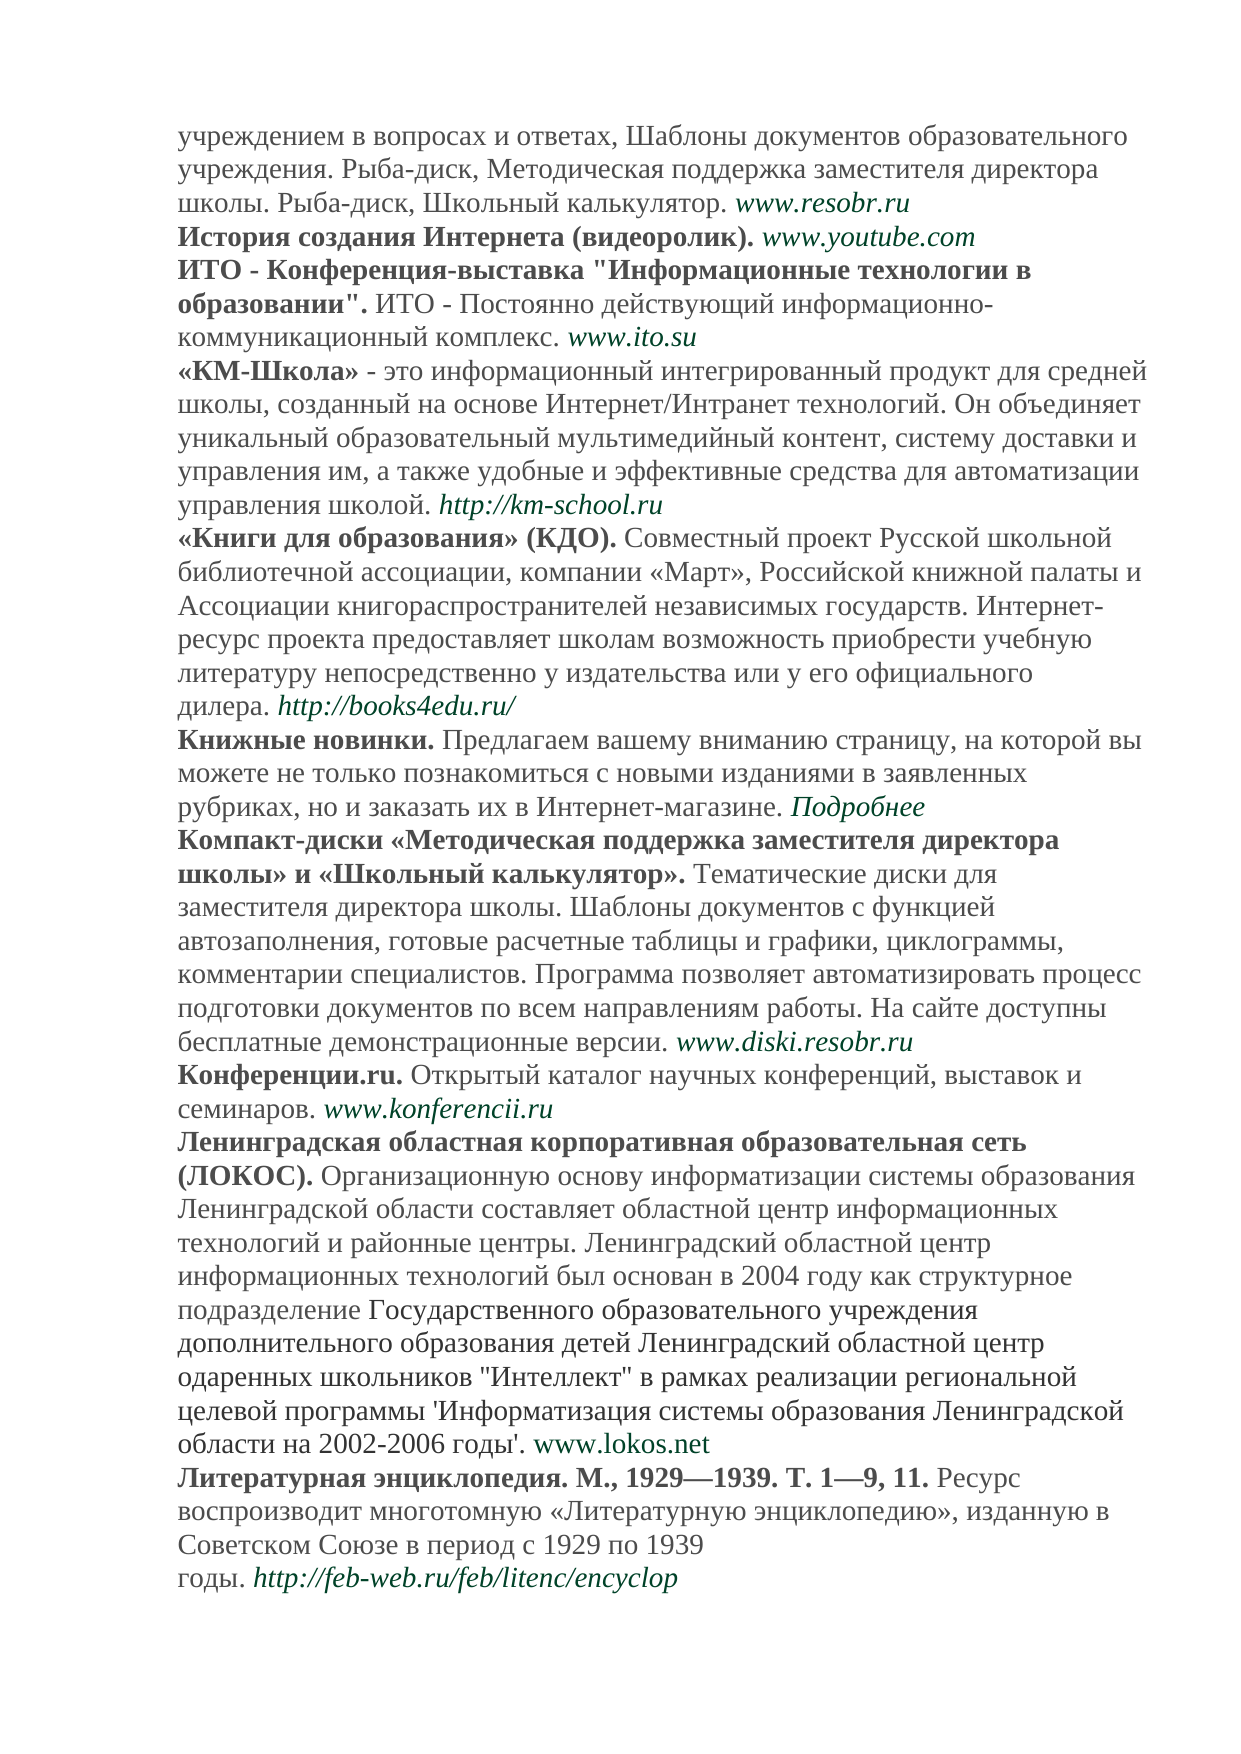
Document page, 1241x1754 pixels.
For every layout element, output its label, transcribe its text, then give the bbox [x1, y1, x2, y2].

text Компакт-диски «Методическая поддержка заместителя директора школы» и «Школьный калькулятор». Тематические диски для заместителя директора школы. Шаблоны документов с функцией автозаполнения, готовые расчетные таблицы и графики, циклограммы, комментарии специалистов. Программа позволяет автоматизировать процесс подготовки документов по всем направлениям работы. На сайте доступны бесплатные демонстрационные версии. www.diski.resobr.ru [177, 822, 1152, 1057]
text ИТО - Конференция-выставка "Информационные технологии в образовании". ИТО - Постоянно действующий информационно-коммуникационный комплекс. www.ito.su [177, 252, 1152, 353]
text История создания Интернета (видеоролик). www.youtube.com [177, 219, 1152, 252]
text Литературная энциклопедия. М., 1929—1939. Т. 1—9, 11. Ресурс воспроизводит многотомную «Литературную энциклопедию», изданную в Советском Союзе в период с 1929 по 1939 годы. http://feb-web.ru/feb/litenc/encyclop [177, 1460, 1152, 1594]
text Ленинградская областная корпоративная образовательная сеть (ЛОКОС). Организационную основу информатизации системы образования Ленинградской области составляет областной центр информационных технологий и районные центры. Ленинградский областной центр информационных технологий был основан в 2004 году как структурное подразделение Государственного образовательного учреждения дополнительного образования детей Ленинградский областной центр одаренных школьников ''Интеллект'' в рамках реализации региональной целевой программы 'Информатизация системы образования Ленинградской области на 2002-2006 годы'. www.lokos.net [177, 1124, 1152, 1460]
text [177, 118, 1152, 219]
text Книжные новинки. Предлагаем вашему вниманию страницу, на которой вы можете не только познакомиться с новыми изданиями в заявленных рубриках, но и заказать их в Интернет-магазине. Подробнее [177, 722, 1152, 822]
text Конференции.ru. Открытый каталог научных конференций, выставок и семинаров. www.konferencii.ru [177, 1057, 1152, 1124]
text «КМ-Школа» - это информационный интегрированный продукт для средней школы, созданный на основе Интернет/Интранет технологий. Он объединяет уникальный образовательный мультимедийный контент, систему доставки и управления им, а также удобные и эффективные средства для автоматизации управления школой. http://km-school.ru [177, 353, 1152, 521]
text «Книги для образования» (КДО). Совместный проект Русской школьной библиотечной ассоциации, компании «Март», Российской книжной палаты и Ассоциации книгораспространителей независимых государств. Интернет-ресурс проекта предоставляет школам возможность приобрести учебную литературу непосредственно у издательства или у его официального дилера. http://books4edu.ru/ [177, 521, 1152, 722]
